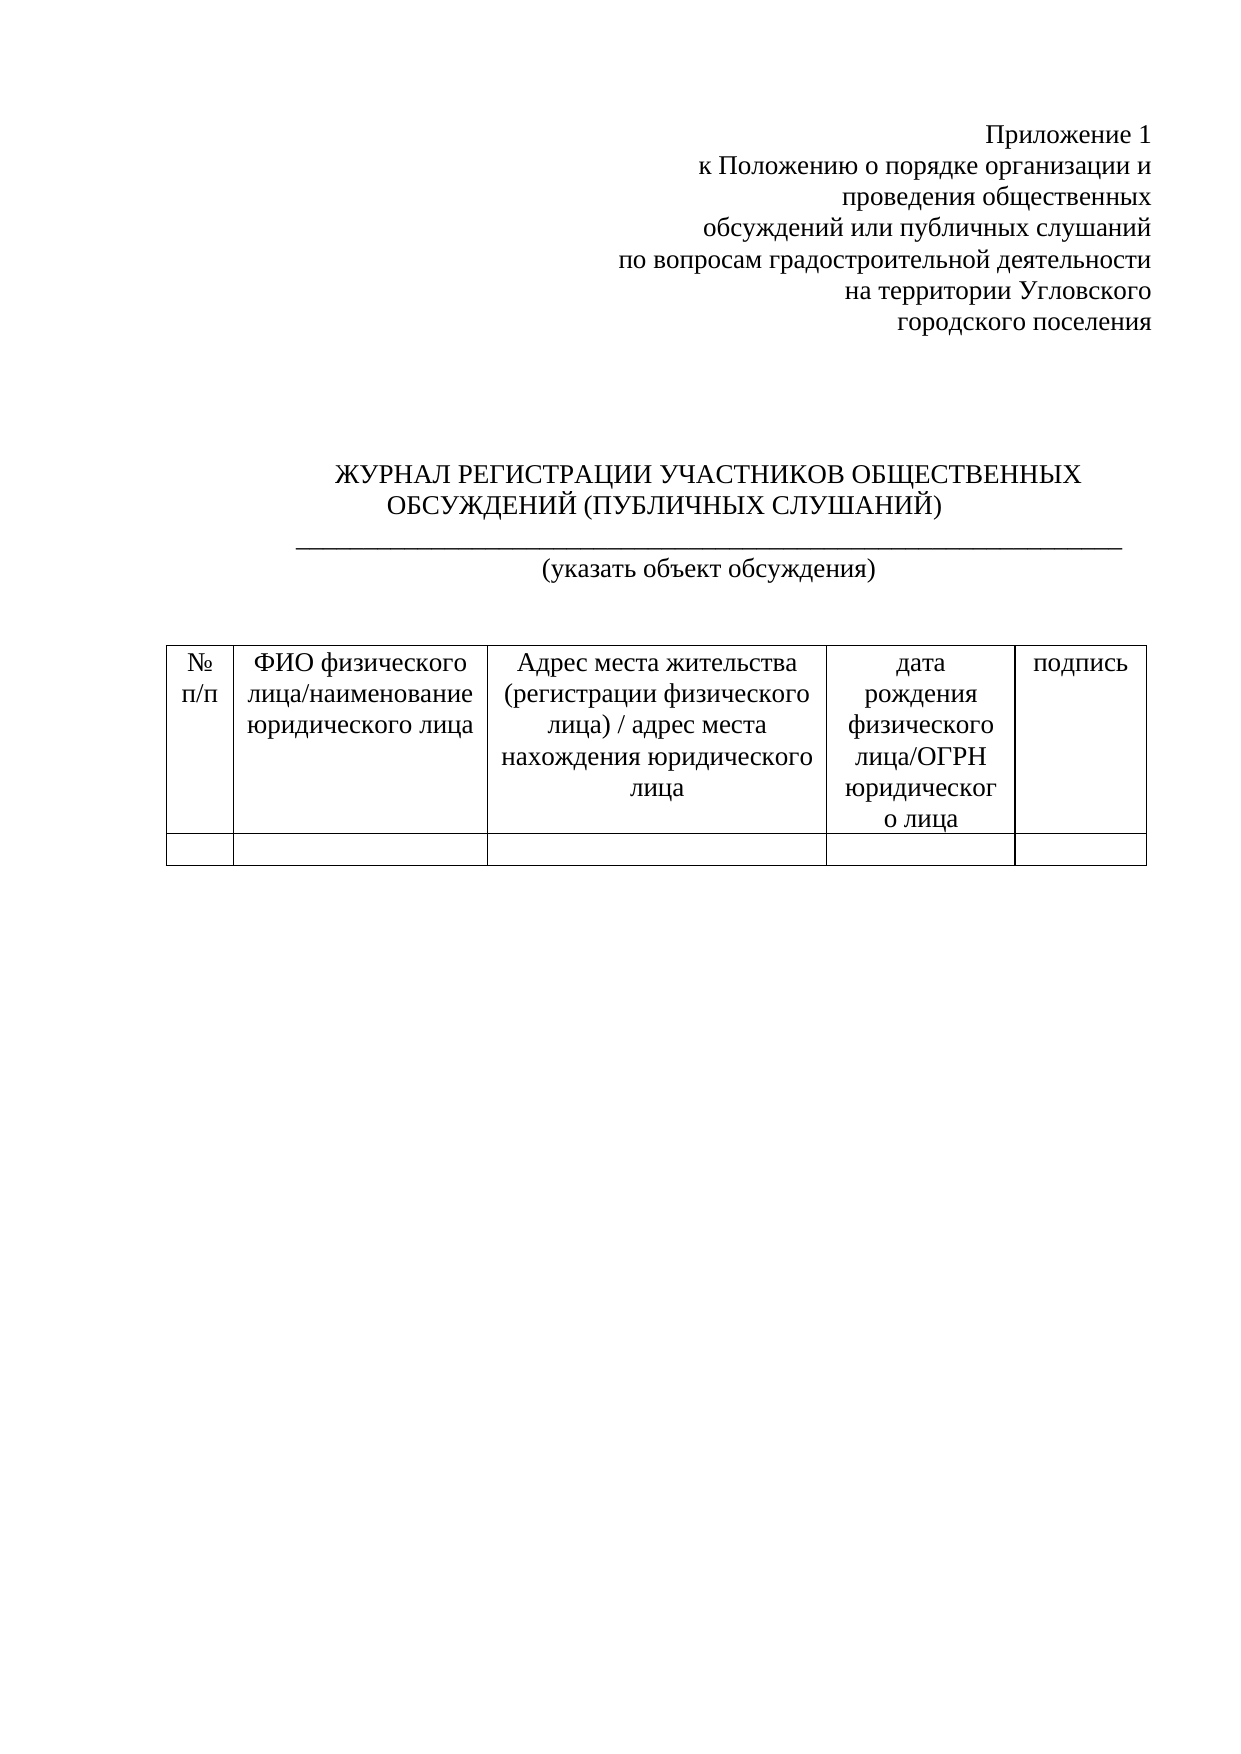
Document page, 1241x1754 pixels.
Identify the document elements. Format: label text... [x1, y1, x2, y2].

table_header дата рождения физического лица/ОГРН юридического лица [827, 646, 1014, 833]
text проведения общественных [177, 180, 1152, 212]
text _____________________________________________________________ [177, 521, 1152, 552]
table_header подпись [1016, 646, 1146, 833]
text городского поселения [177, 305, 1152, 336]
text (указать объект обсуждения) [177, 552, 1152, 583]
text на территории Угловского [177, 274, 1152, 305]
table_cell [827, 834, 1014, 865]
table_cell [167, 834, 233, 865]
table_cell [234, 834, 487, 865]
text по вопросам градостроительной деятельности [177, 243, 1152, 274]
text к Положению о порядке организации и [177, 149, 1152, 180]
text ЖУРНАЛ РЕГИСТРАЦИИ УЧАСТНИКОВ ОБЩЕСТВЕННЫХ ОБСУЖДЕНИЙ (ПУБЛИЧНЫХ СЛУШАНИЙ) [177, 458, 1152, 521]
table_header Адрес места жительства (регистрации физического лица) / адрес места нахождения юридического лица [488, 646, 826, 833]
text обсуждений или публичных слушаний [177, 212, 1152, 243]
table_cell [488, 834, 826, 865]
text Приложение 1 [177, 118, 1152, 149]
table_cell [1016, 834, 1146, 865]
table_header № п/п [167, 646, 233, 833]
table_header ФИО физического лица/наименование юридического лица [234, 646, 487, 833]
